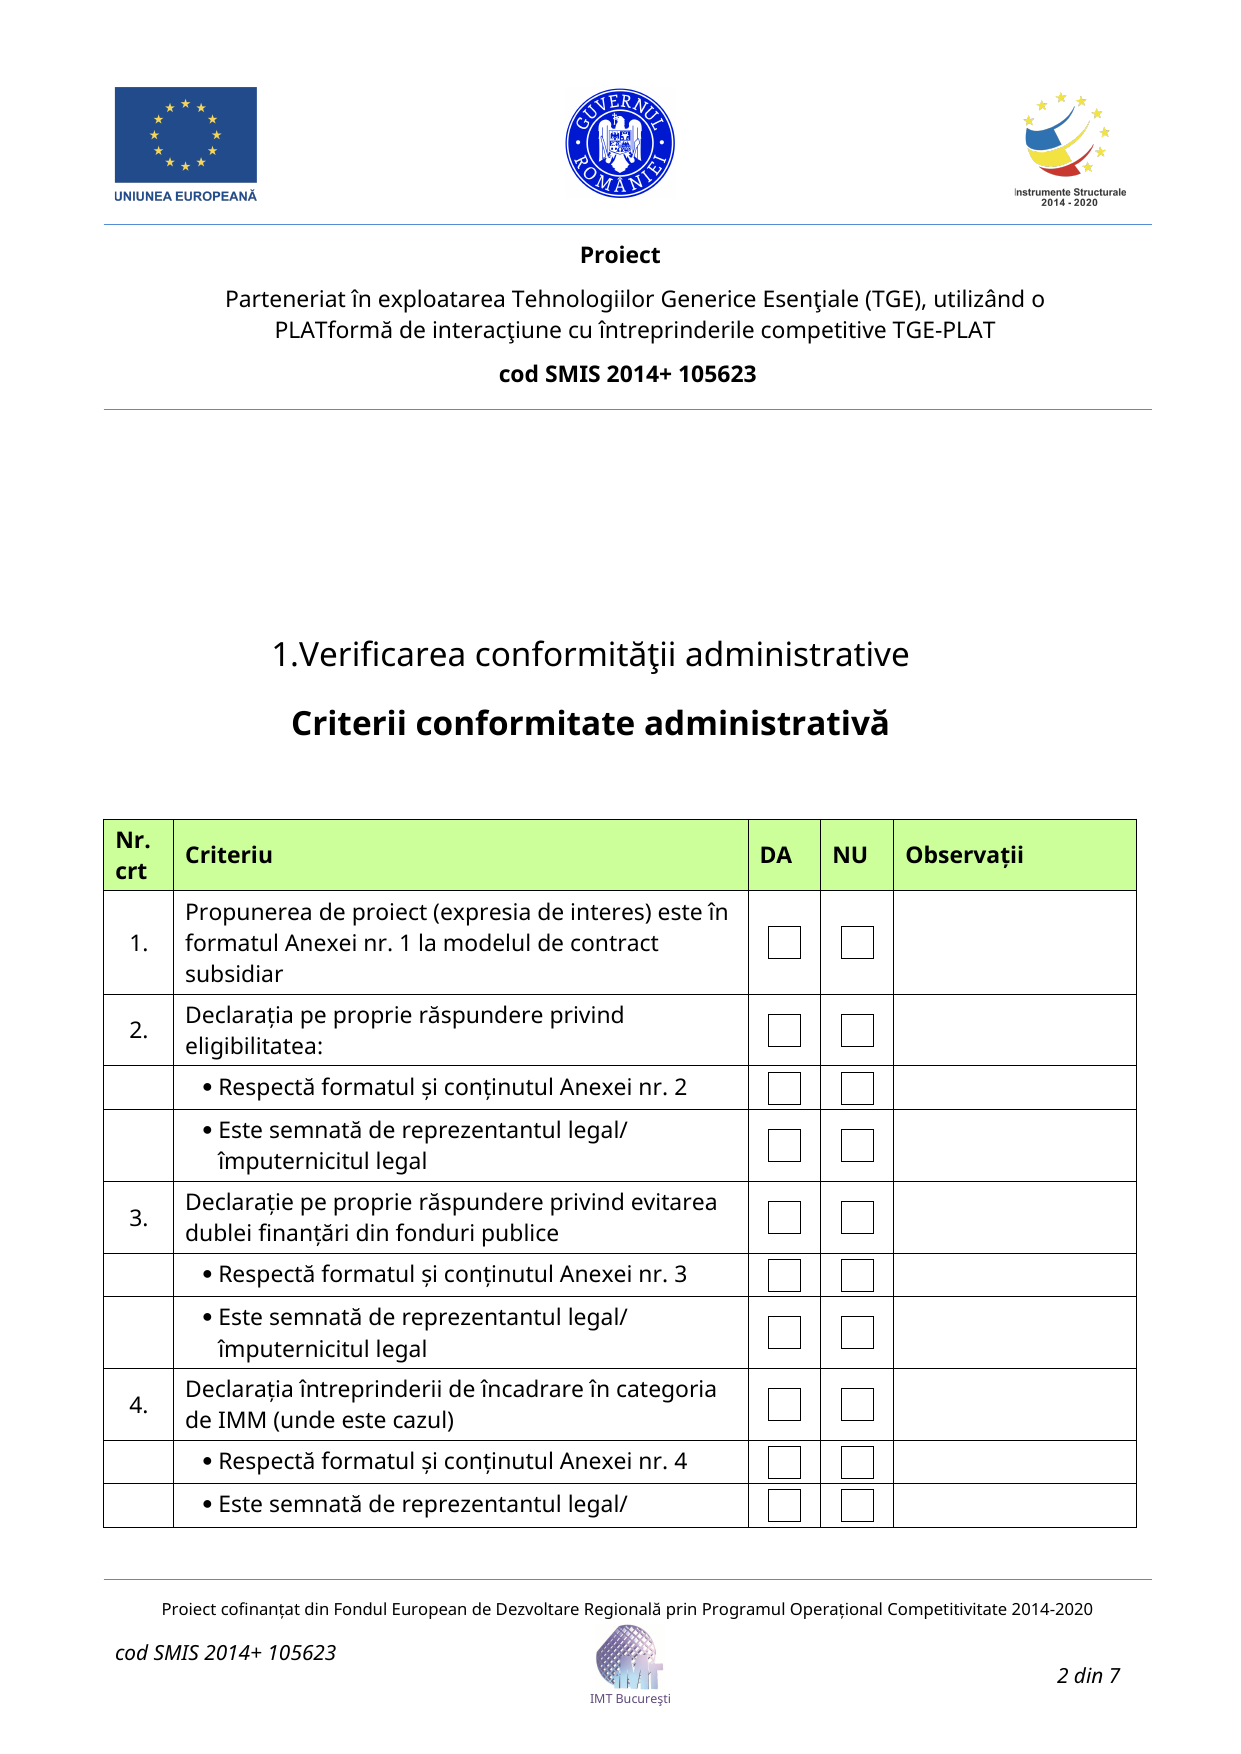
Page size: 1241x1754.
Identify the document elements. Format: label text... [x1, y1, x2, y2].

text Criterii conformitate administrativă [103, 699, 1078, 745]
table_cell [821, 1110, 893, 1181]
table_cell [749, 891, 820, 993]
text 1.Verificarea conformităţii administrative [103, 631, 1078, 677]
picture [595, 1624, 666, 1691]
table_cell [104, 1441, 173, 1483]
table_cell [894, 1182, 1136, 1253]
table_cell [894, 1297, 1136, 1368]
table_header Observaţii [894, 820, 1136, 890]
table_cell [894, 995, 1136, 1065]
table_cell [821, 1441, 893, 1483]
table_cell Respectă formatul şi conţinutul Anexei nr. 2 [174, 1066, 748, 1109]
table_cell [821, 1297, 893, 1368]
table_cell Este semnată de reprezentantul legal/ împuternicitul legal [174, 1110, 748, 1181]
table_cell [894, 891, 1136, 993]
table_cell [749, 1484, 820, 1527]
table_cell [104, 1110, 173, 1181]
table_cell [894, 1066, 1136, 1109]
table_header NU [821, 820, 893, 890]
table_cell [749, 1254, 820, 1296]
table_cell Este semnată de reprezentantul legal/ împuternicitul legal [174, 1484, 748, 1527]
table_cell [821, 995, 893, 1065]
table_cell [749, 1066, 820, 1109]
table_cell Respectă formatul şi conţinutul Anexei nr. 3 [174, 1254, 748, 1296]
table_cell [104, 1254, 173, 1296]
table_cell 4. [104, 1369, 173, 1440]
table_cell 2. [104, 995, 173, 1065]
table_cell Declaraţia întreprinderii de încadrare în categoria de IMM (unde este cazul) [174, 1369, 748, 1440]
table_cell Propunerea de proiect (expresia de interes) este în formatul Anexei nr. 1 la modelul de contract subsidiar [174, 891, 748, 993]
table_cell Declaraţie pe proprie răspundere privind evitarea dublei finanţări din fonduri publice [174, 1182, 748, 1253]
table_cell [749, 1297, 820, 1368]
table_cell Declaraţia pe proprie răspundere privind eligibilitatea: [174, 995, 748, 1065]
table_cell Respectă formatul şi conţinutul Anexei nr. 4 [174, 1441, 748, 1483]
table_cell Este semnată de reprezentantul legal/ împuternicitul legal [174, 1297, 748, 1368]
table_cell [749, 995, 820, 1065]
table_cell [894, 1484, 1136, 1527]
table_cell [821, 1066, 893, 1109]
picture [114, 87, 257, 201]
table_header Criteriu [174, 820, 748, 890]
table_header DA [749, 820, 820, 890]
table_header Nr. crt [104, 820, 173, 890]
picture [564, 87, 676, 199]
picture [1014, 92, 1126, 206]
table_cell [821, 1182, 893, 1253]
table_cell [104, 1297, 173, 1368]
table_cell [749, 1441, 820, 1483]
table_cell [894, 1369, 1136, 1440]
table_cell [821, 1254, 893, 1296]
table_cell [104, 1484, 173, 1527]
table_cell [821, 891, 893, 993]
table_cell [821, 1369, 893, 1440]
table_cell 1. [104, 891, 173, 993]
table_cell [894, 1110, 1136, 1181]
table_cell [821, 1484, 893, 1527]
table_cell 3. [104, 1182, 173, 1253]
table_cell [894, 1254, 1136, 1296]
table_cell [894, 1441, 1136, 1483]
table_cell [104, 1066, 173, 1109]
table_cell [749, 1182, 820, 1253]
table_cell [749, 1110, 820, 1181]
table_cell [749, 1369, 820, 1440]
